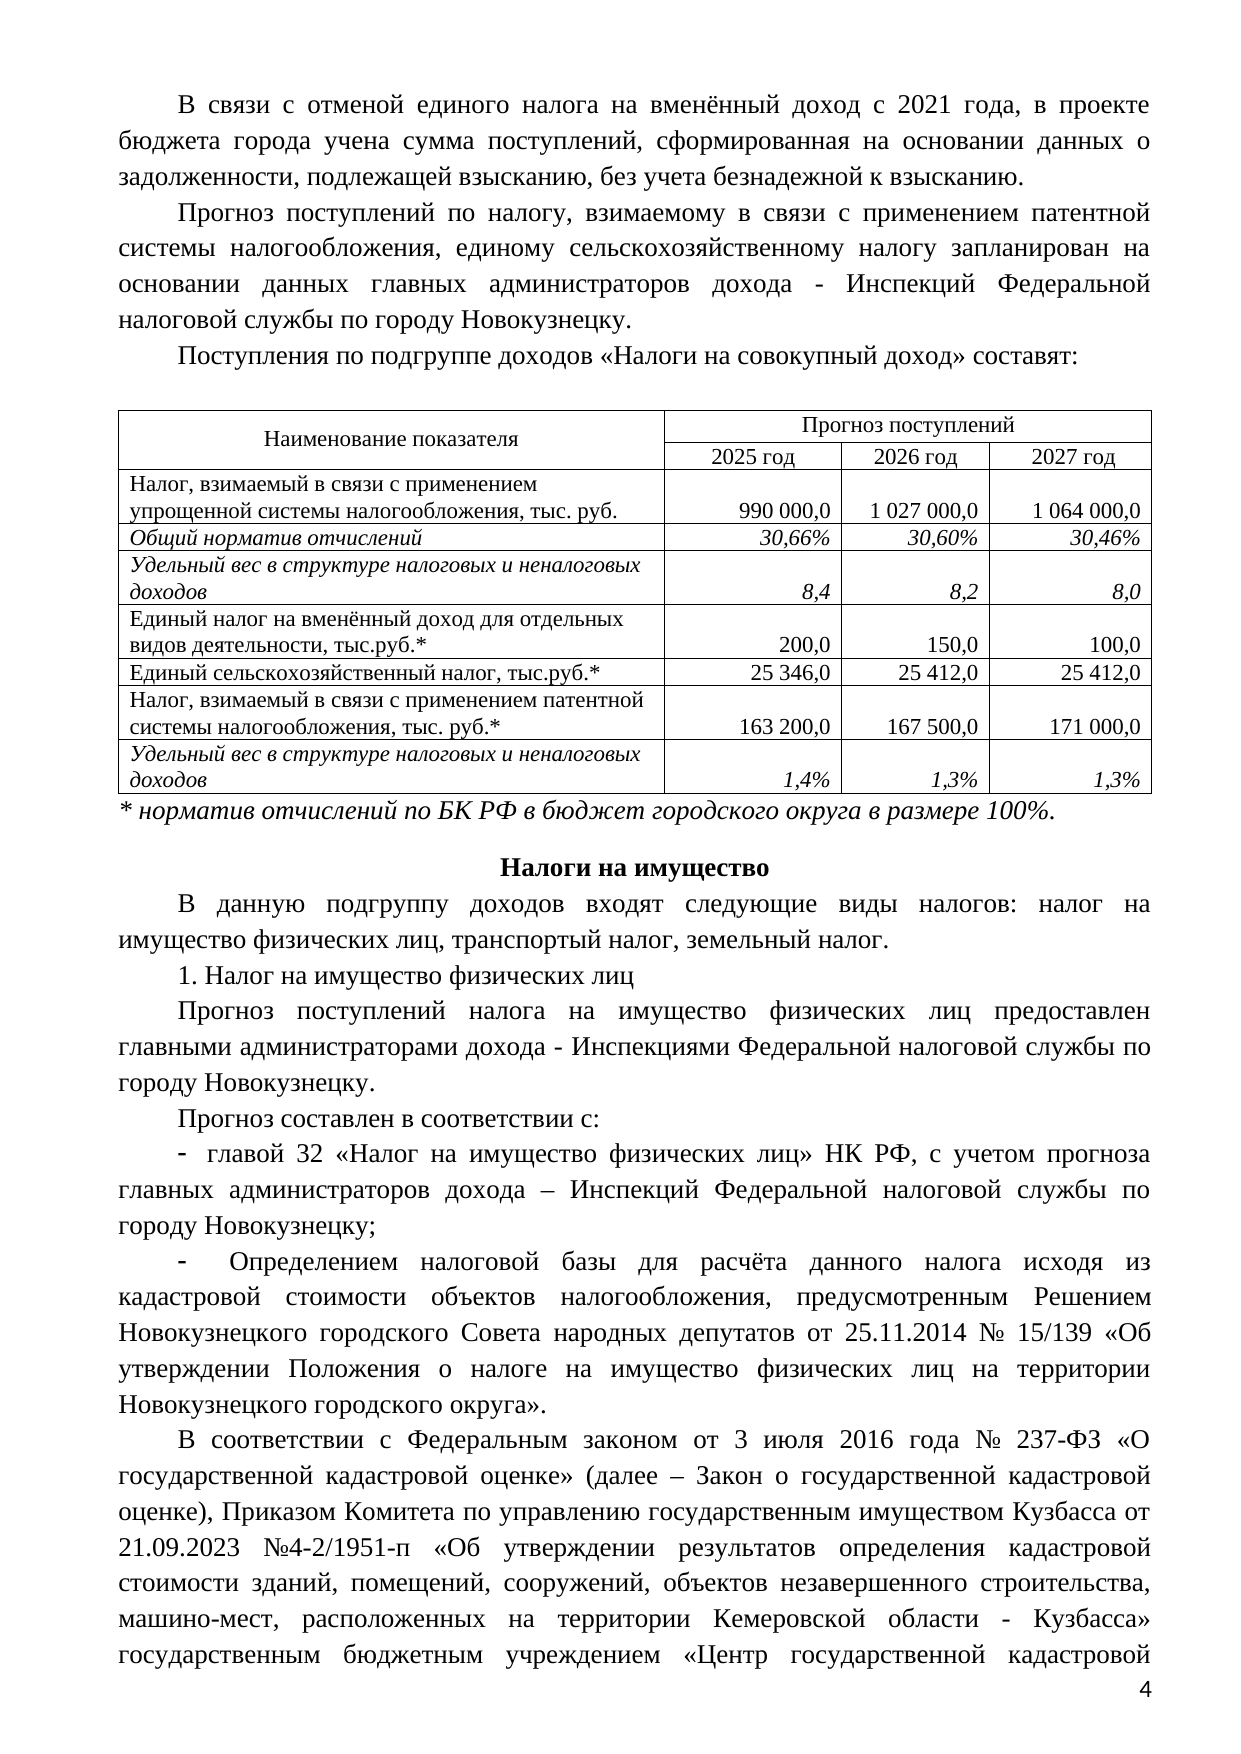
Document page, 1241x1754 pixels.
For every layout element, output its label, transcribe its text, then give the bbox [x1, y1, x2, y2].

list Определением налоговой базы для расчёта данного налога исходя из кадастровой стоимости объектов налогообложения, предусмотренным Решением Новокузнецкого городского Совета народных депутатов от 25.11.2014 № 15/139 «Об утверждении Положения о налоге на имущество физических лиц на территории Новокузнецкого городского округа». [118, 1245, 1152, 1419]
table_cell 2027 год [990, 443, 1151, 469]
text В связи с отменой единого налога на вменённый доход с 2021 года, в проекте бюджета города учена сумма поступлений, сформированная на основании данных о задолженности, подлежащей взысканию, без учета безнадежной к взысканию. [118, 89, 1152, 191]
table_cell 2026 год [842, 443, 989, 469]
table_cell 30,60% [842, 524, 989, 550]
table_cell 8,2 [842, 551, 989, 604]
table_cell 100,0 [990, 605, 1151, 658]
table_cell 200,0 [665, 605, 841, 658]
table_cell Удельный вес в структуре налоговых и неналоговых доходов [119, 740, 664, 793]
text Поступления по подгруппе доходов «Налоги на совокупный доход» составят: [118, 339, 1152, 370]
table_cell Налог, взимаемый в связи с применением патентной системы налогообложения, тыс. руб.* [119, 686, 664, 739]
table_cell Единый сельскохозяйственный налог, тыс.руб.* [119, 659, 664, 685]
table_header Прогноз поступлений [665, 411, 1151, 442]
table_cell 30,66% [665, 524, 841, 550]
table_cell 1,3% [990, 740, 1151, 793]
text Прогноз поступлений налога на имущество физических лиц предоставлен главными администраторами дохода - Инспекциями Федеральной налоговой службы по городу Новокузнецку. [118, 994, 1152, 1097]
table_cell 171 000,0 [990, 686, 1151, 739]
table_cell Налог, взимаемый в связи с применением упрощенной системы налогообложения, тыс. руб. [119, 470, 664, 523]
table_cell 1 064 000,0 [990, 470, 1151, 523]
table_cell Удельный вес в структуре налоговых и неналоговых доходов [119, 551, 664, 604]
table_cell 150,0 [842, 605, 989, 658]
table_cell 1,4% [665, 740, 841, 793]
table_cell 8,0 [990, 551, 1151, 604]
table_cell 163 200,0 [665, 686, 841, 739]
table_cell 25 346,0 [665, 659, 841, 685]
table_cell Общий норматив отчислений [119, 524, 664, 550]
text 1. Налог на имущество физических лиц [118, 959, 1152, 990]
text Прогноз поступлений по налогу, взимаемому в связи с применением патентной системы налогообложения, единому сельскохозяйственному налогу запланирован на основании данных главных администраторов дохода - Инспекций Федеральной налоговой службы по городу Новокузнецку. [118, 196, 1152, 334]
table_cell 167 500,0 [842, 686, 989, 739]
table_cell 8,4 [665, 551, 841, 604]
table_cell 30,46% [990, 524, 1151, 550]
table_header Наименование показателя [119, 411, 664, 469]
table_cell 990 000,0 [665, 470, 841, 523]
table_cell Единый налог на вменённый доход для отдельных видов деятельности, тыс.руб.* [119, 605, 664, 658]
table_cell 2025 год [665, 443, 841, 469]
table_cell 1,3% [842, 740, 989, 793]
text Прогноз составлен в соответствии с: [118, 1102, 1152, 1133]
table_cell 25 412,0 [990, 659, 1151, 685]
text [118, 1423, 1152, 1669]
text В данную подгруппу доходов входят следующие виды налогов: налог на имущество физических лиц, транспортый налог, земельный налог. [118, 887, 1152, 954]
list главой 32 «Налог на имущество физических лиц» НК РФ, с учетом прогноза главных администраторов дохода – Инспекций Федеральной налоговой службы по городу Новокузнецку; [118, 1137, 1152, 1240]
text Налоги на имущество [118, 852, 1152, 883]
text * норматив отчислений по БК РФ в бюджет городского округа в размере 100%. [118, 794, 1152, 825]
table_cell 25 412,0 [842, 659, 989, 685]
table_cell 1 027 000,0 [842, 470, 989, 523]
